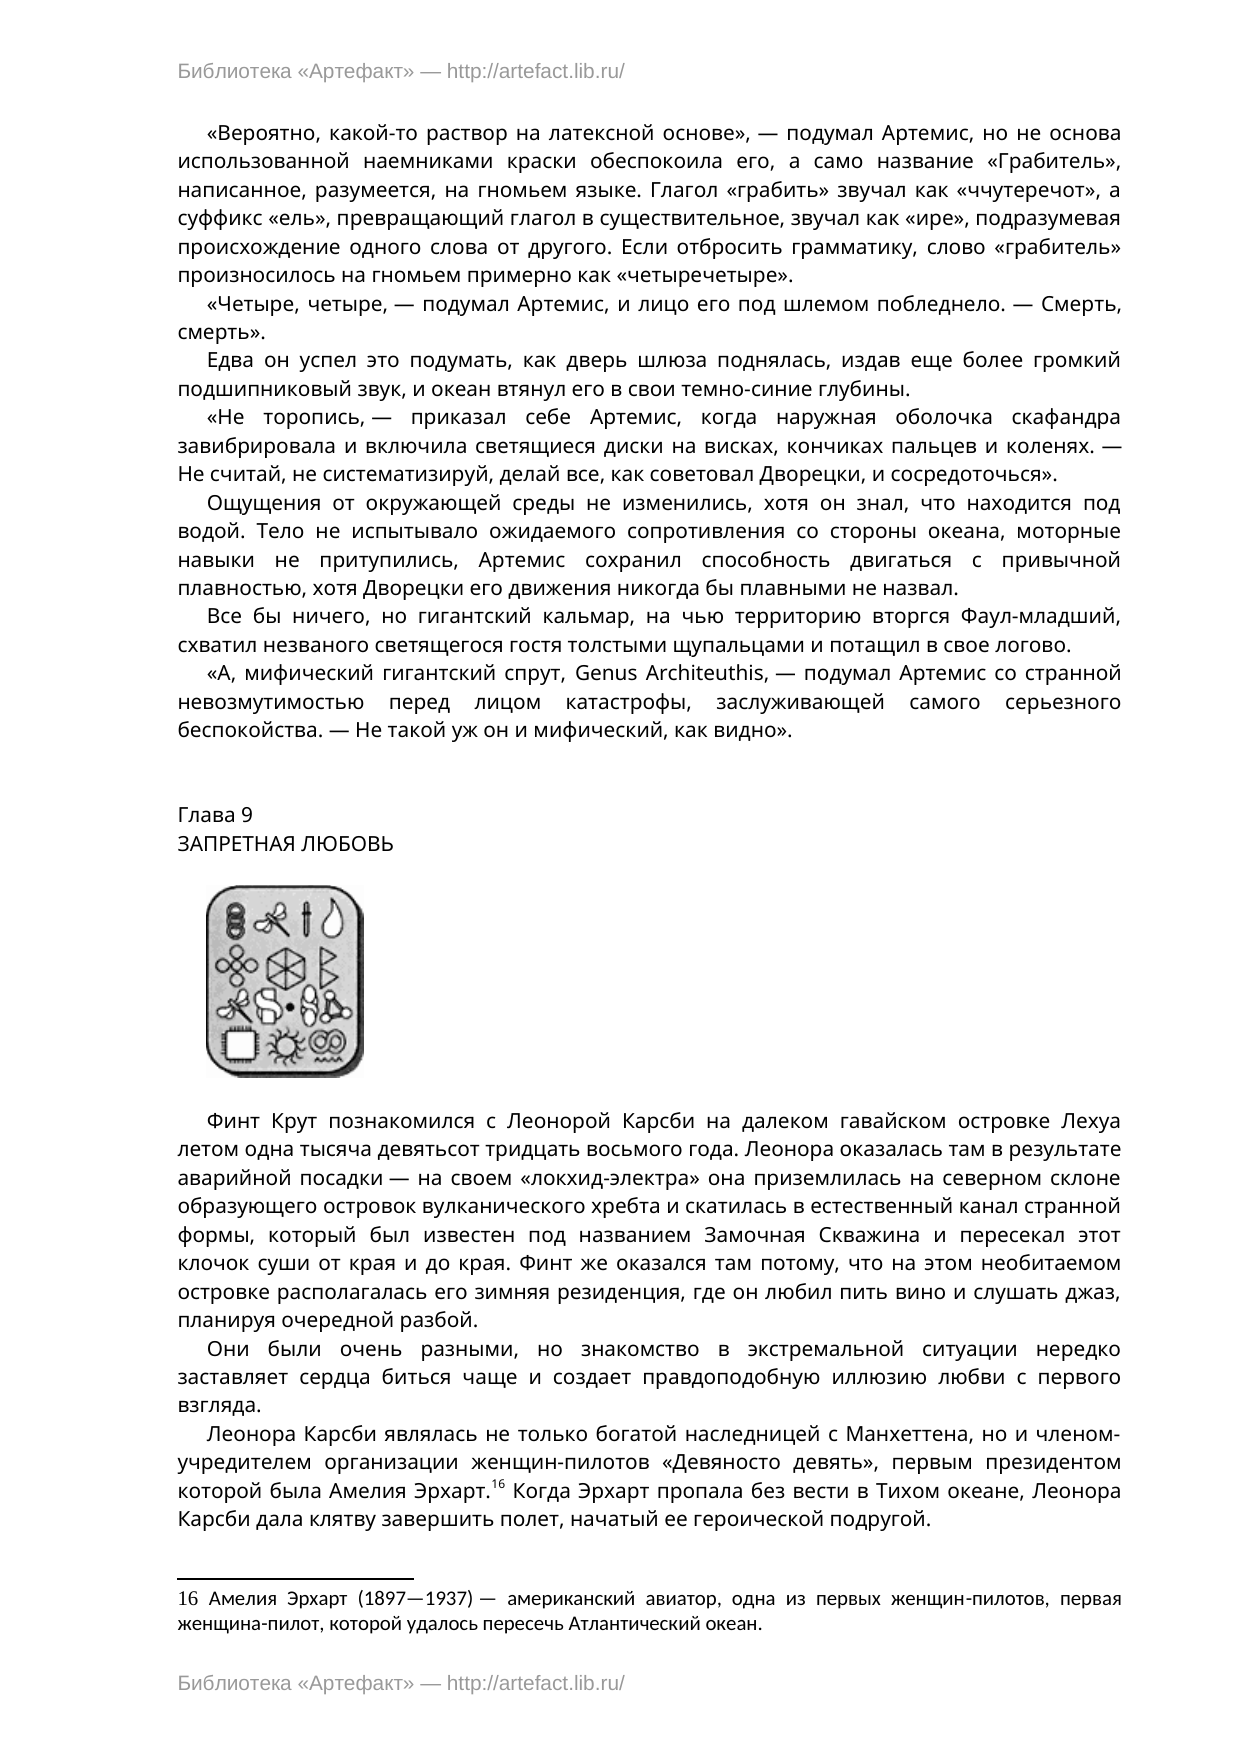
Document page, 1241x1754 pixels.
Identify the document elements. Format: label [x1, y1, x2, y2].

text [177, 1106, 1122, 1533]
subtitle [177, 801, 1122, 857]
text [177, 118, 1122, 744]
picture [206, 885, 364, 1078]
